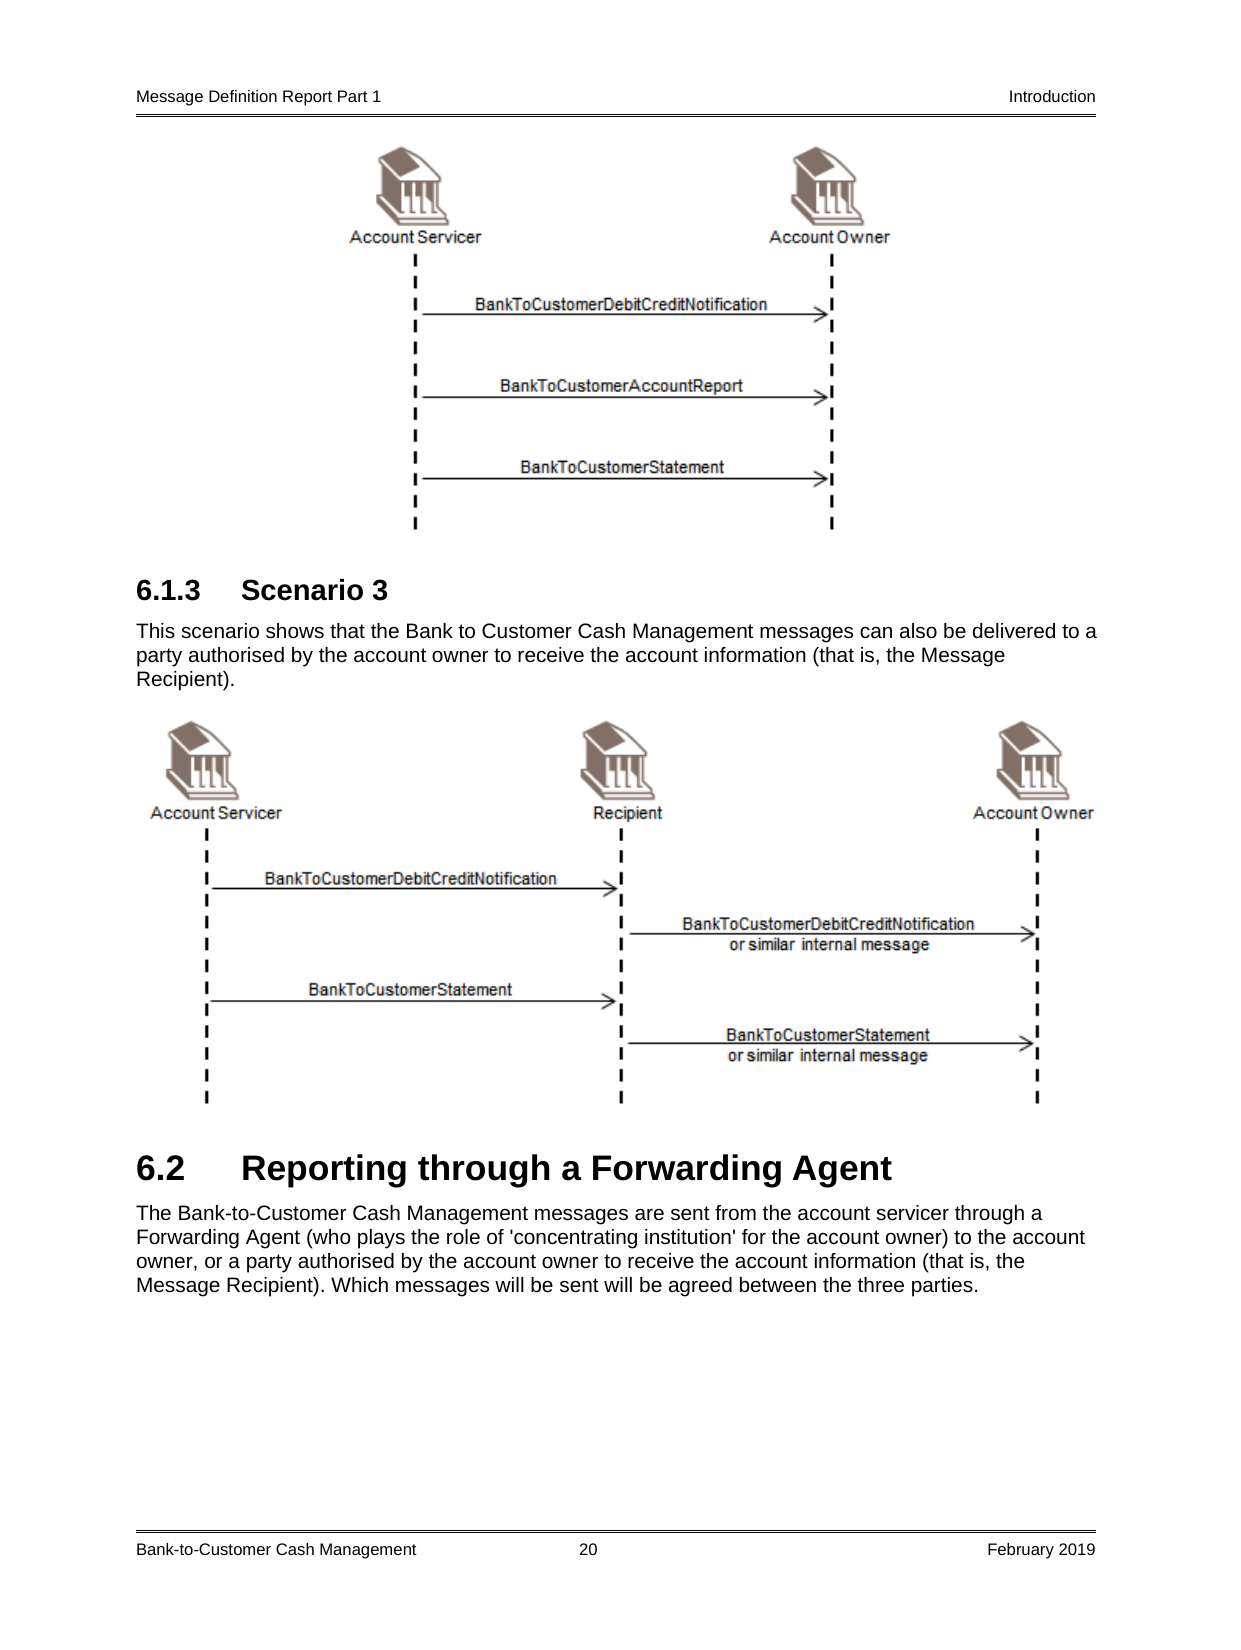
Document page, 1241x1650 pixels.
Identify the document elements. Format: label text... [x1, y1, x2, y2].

text This scenario shows that the Bank to Customer Cash Management messages can also be delivered to a party authorised by the account owner to receive the account information (that is, the Message Recipient). [136, 619, 1104, 691]
picture [339, 140, 901, 536]
picture [146, 716, 1094, 1110]
subtitle Reporting through a Forwarding Agent [136, 1147, 1104, 1188]
text The Bank-to-Customer Cash Management messages are sent from the account servicer through a Forwarding Agent (who plays the role of 'concentrating institution' for the account owner) to the account owner, or a party authorised by the account owner to receive the account information (that is, the Message Recipient). Which messages will be sent will be agreed between the three parties. [136, 1201, 1104, 1296]
subtitle Scenario 3 [136, 573, 1104, 607]
